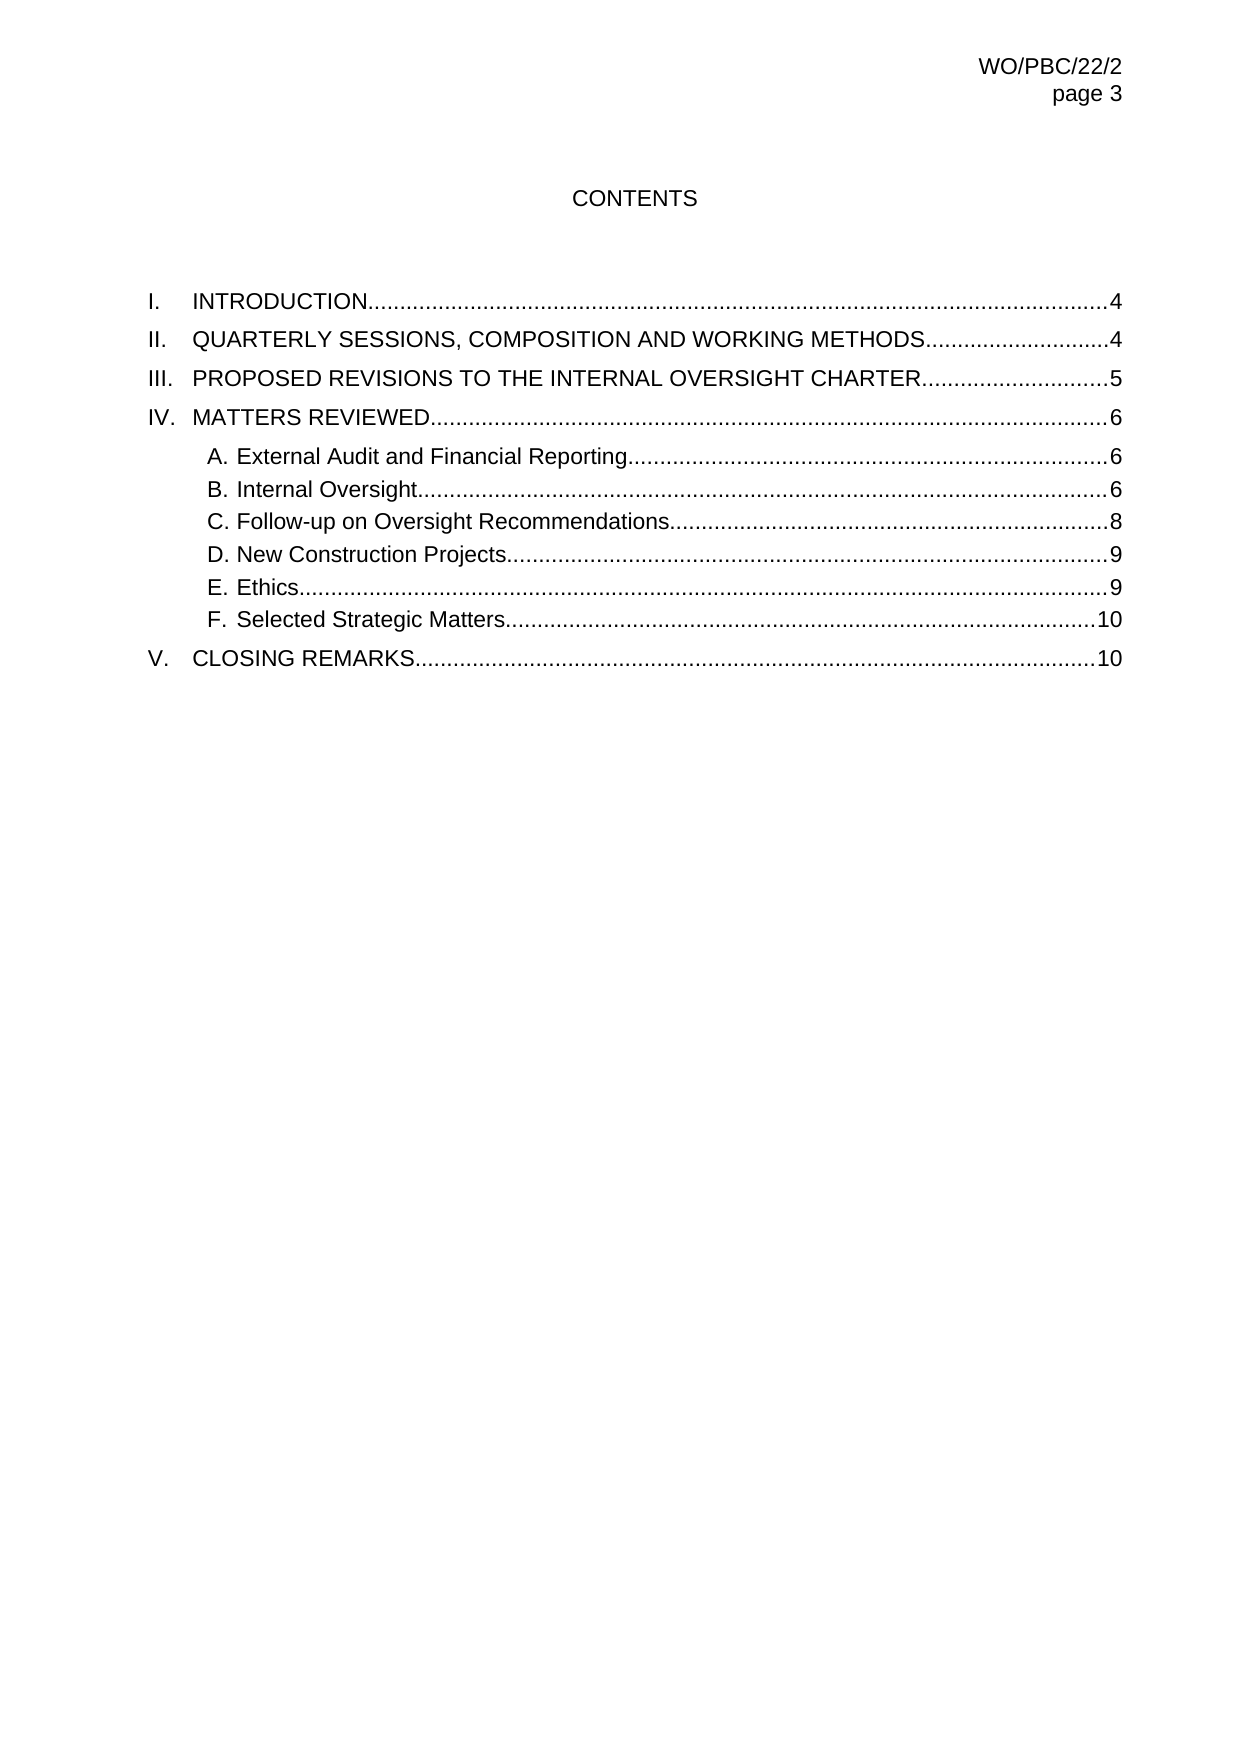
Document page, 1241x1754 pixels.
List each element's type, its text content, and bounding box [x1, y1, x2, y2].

text IV. MATTERS REVIEWED 6 [148, 404, 1122, 431]
text II. QUARTERLY SESSIONS, COMPOSITION AND WORKING METHODS 4 [148, 326, 1122, 353]
text A. External Audit and Financial Reporting 6 [207, 443, 1122, 469]
text I. INTRODUCTION 4 [148, 288, 1122, 314]
text CONTENTS [148, 185, 1122, 211]
text E. Ethics 9 [207, 573, 1122, 600]
text V. CLOSING REMARKS 10 [148, 645, 1122, 671]
text III. PROPOSED REVISIONS TO THE INTERNAL OVERSIGHT CHARTER 5 [148, 365, 1122, 392]
text F. Selected Strategic Matters 10 [207, 606, 1122, 632]
text D. New Construction Projects 9 [207, 541, 1122, 567]
text B. Internal Oversight 6 [207, 476, 1122, 502]
text C. Follow-up on Oversight Recommendations 8 [207, 508, 1122, 534]
